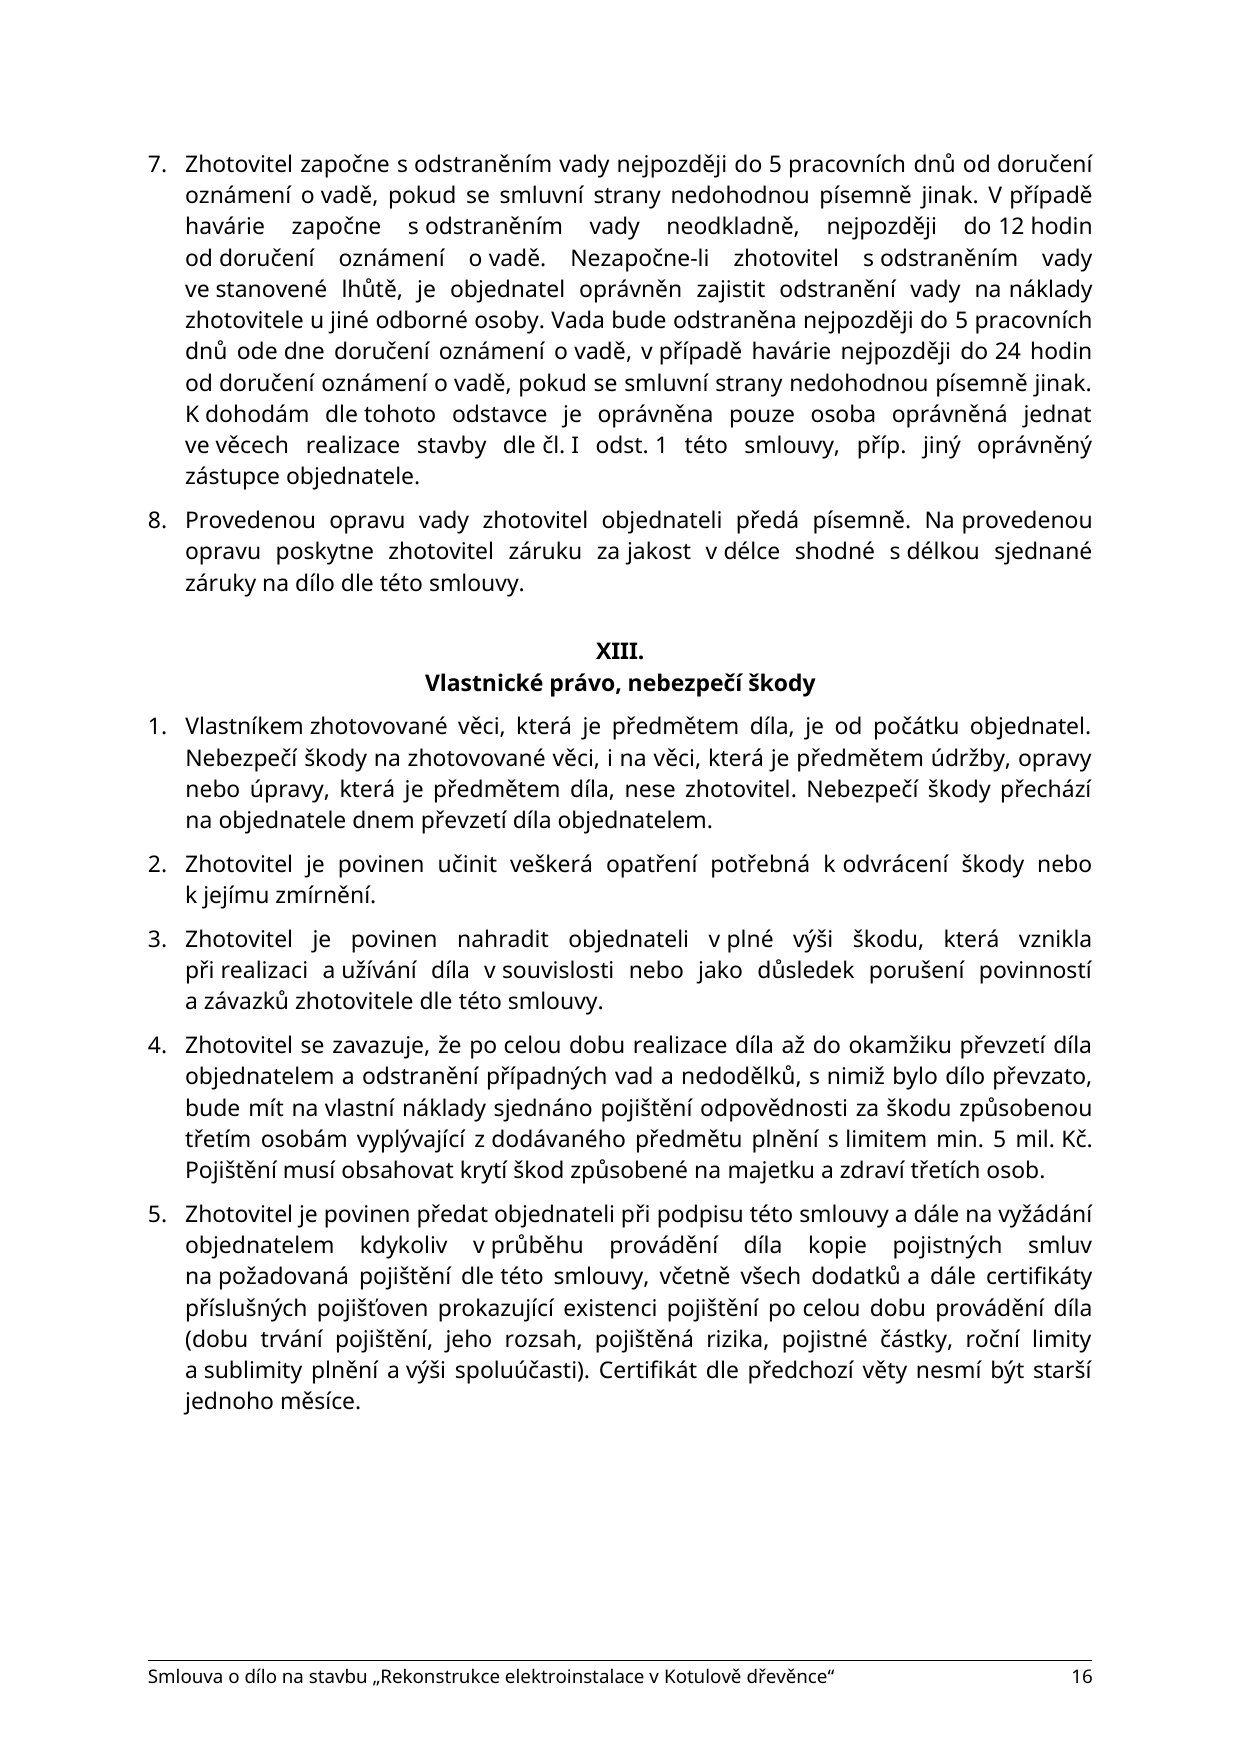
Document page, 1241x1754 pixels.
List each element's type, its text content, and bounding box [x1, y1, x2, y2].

text XIII. Vlastnické právo, nebezpečí škody [148, 635, 1092, 698]
list Provedenou opravu vady zhotovitel objednateli předá písemně. Na provedenou opravu poskytne zhotovitel záruku za jakost v délce shodné s délkou sjednané záruky na dílo dle této smlouvy. [148, 504, 1092, 598]
list Vlastníkem zhotovované věci, která je předmětem díla, je od počátku objednatel. Nebezpečí škody na zhotovované věci, i na věci, která je předmětem údržby, opravy nebo úpravy, která je předmětem díla, nese zhotovitel. Nebezpečí škody přechází na objednatele dnem převzetí díla objednatelem. [148, 710, 1092, 835]
list Zhotovitel je povinen učinit veškerá opatření potřebná k odvrácení škody nebo k jejímu zmírnění. [148, 848, 1092, 910]
list Zhotovitel se zavazuje, že po celou dobu realizace díla až do okamžiku převzetí díla objednatelem a odstranění případných vad a nedodělků, s nimiž bylo dílo převzato, bude mít na vlastní náklady sjednáno pojištění odpovědnosti za škodu způsobenou třetím osobám vyplývající z dodávaného předmětu plnění s limitem min. 5 mil. Kč. Pojištění musí obsahovat krytí škod způsobené na majetku a zdraví třetích osob. [148, 1029, 1092, 1185]
list Zhotovitel je povinen předat objednateli při podpisu této smlouvy a dále na vyžádání objednatelem kdykoliv v průběhu provádění díla kopie pojistných smluv na požadovaná pojištění dle této smlouvy, včetně všech dodatků a dále certifikáty příslušných pojišťoven prokazující existenci pojištění po celou dobu provádění díla (dobu trvání pojištění, jeho rozsah, pojištěná rizika, pojistné částky, roční limity a sublimity plnění a výši spoluúčasti). Certifikát dle předchozí věty nesmí být starší jednoho měsíce. [148, 1198, 1092, 1416]
list Zhotovitel započne s odstraněním vady nejpozději do 5 pracovních dnů od doručení oznámení o vadě, pokud se smluvní strany nedohodnou písemně jinak. V případě havárie započne s odstraněním vady neodkladně, nejpozději do 12 hodin od doručení oznámení o vadě. Nezapočne-li zhotovitel s odstraněním vady ve stanovené lhůtě, je objednatel oprávněn zajistit odstranění vady na náklady zhotovitele u jiné odborné osoby. Vada bude odstraněna nejpozději do 5 pracovních dnů ode dne doručení oznámení o vadě, v případě havárie nejpozději do 24 hodin od doručení oznámení o vadě, pokud se smluvní strany nedohodnou písemně jinak. K dohodám dle tohoto odstavce je oprávněna pouze osoba oprávněná jednat ve věcech realizace stavby dle čl. I odst. 1 této smlouvy, příp. jiný oprávněný zástupce objednatele. [148, 148, 1092, 491]
list Zhotovitel je povinen nahradit objednateli v plné výši škodu, která vznikla při realizaci a užívání díla v souvislosti nebo jako důsledek porušení povinností a závazků zhotovitele dle této smlouvy. [148, 923, 1092, 1016]
